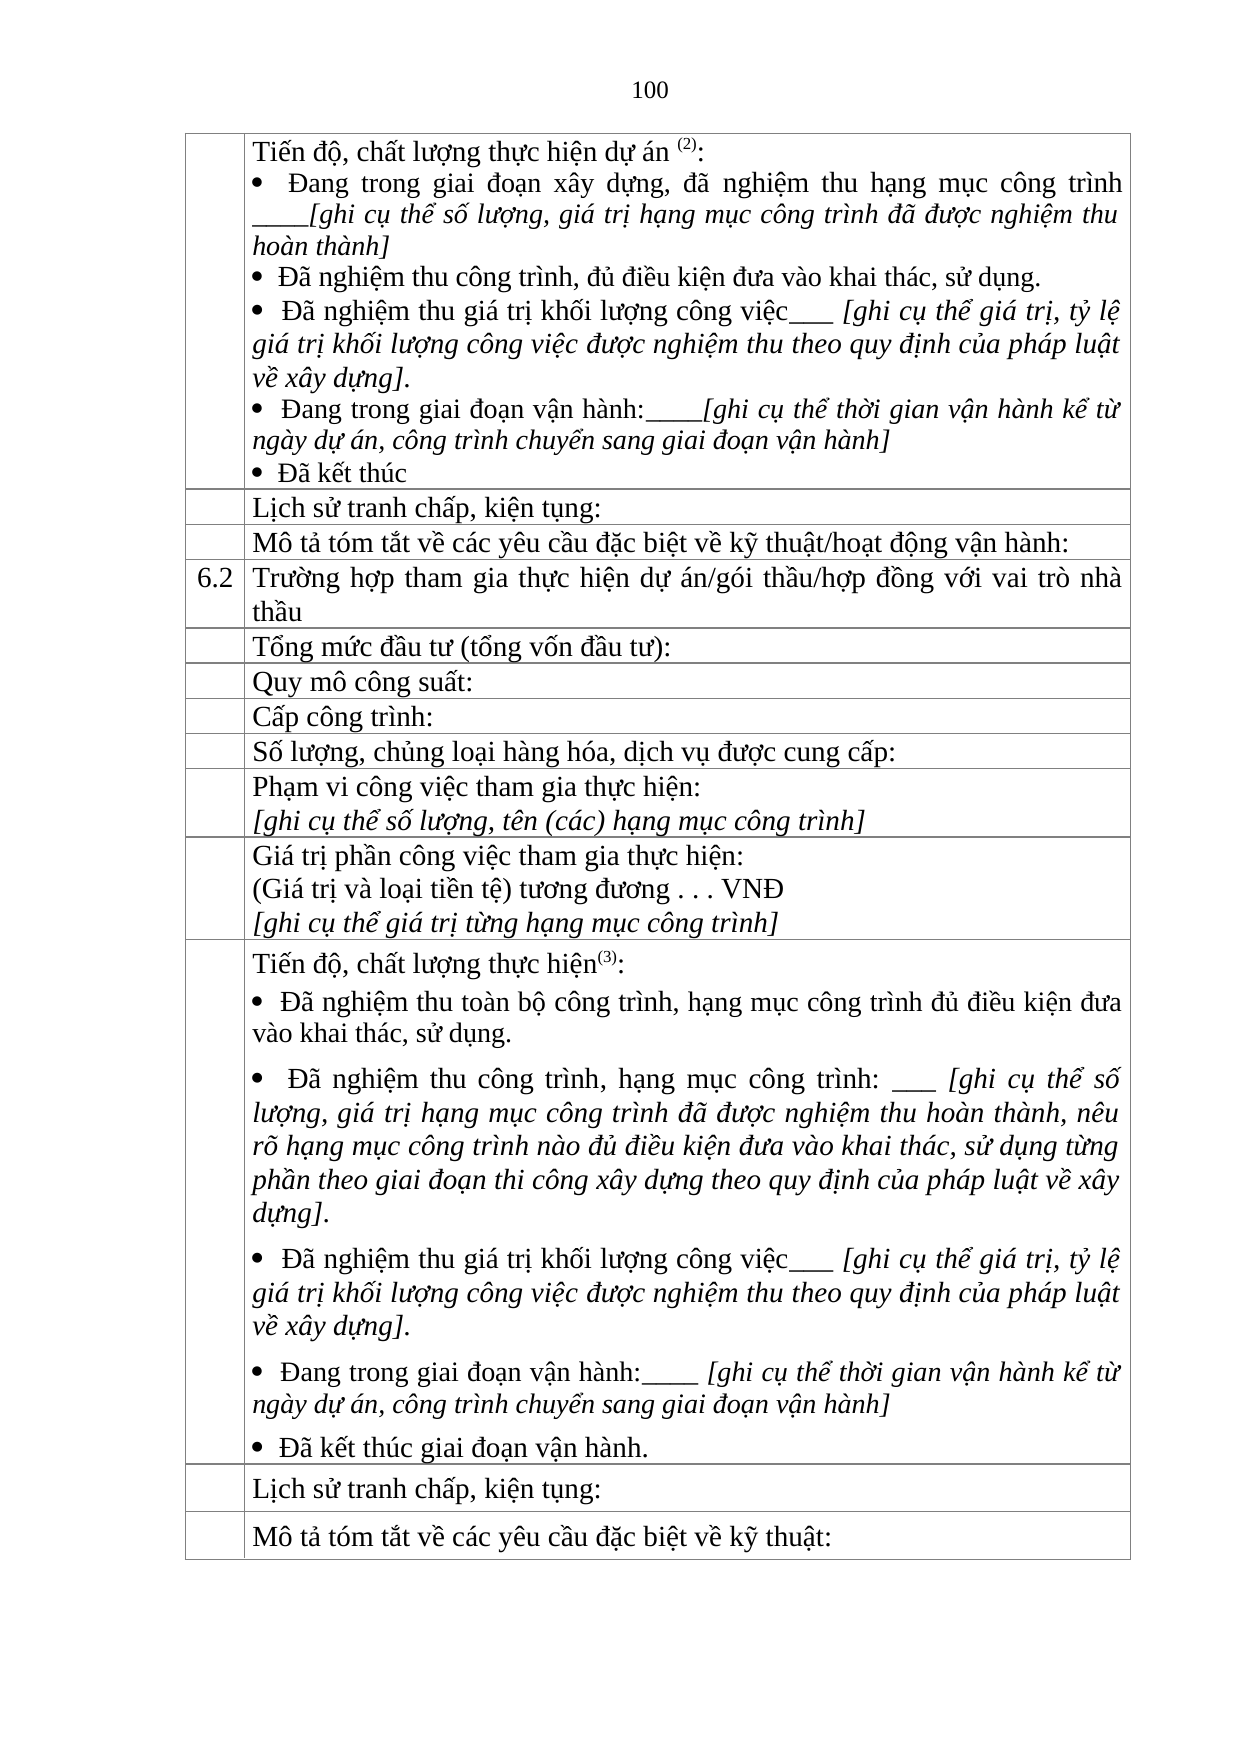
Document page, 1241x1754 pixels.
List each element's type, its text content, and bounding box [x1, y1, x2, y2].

table_cell Mô tả tóm tắt về các yêu cầu đặc biệt về kỹ thuật/hoạt động vận hành: [245, 525, 1130, 558]
table_cell Số lượng, chủng loại hàng hóa, dịch vụ được cung cấp: [245, 734, 1130, 768]
table_cell [186, 838, 244, 938]
table_cell Giá trị phần công việc tham gia thực hiện: (Giá trị và loại tiền tệ) tương đương . . . VNĐ [ghi cụ thể giá trị từng hạng mục công trình] [245, 838, 1130, 938]
table_cell Tổng mức đầu tư (tổng vốn đầu tư): [245, 629, 1130, 662]
table_cell [186, 1512, 244, 1558]
table_cell [186, 769, 244, 836]
table_cell [186, 134, 244, 488]
table_cell [186, 940, 244, 1463]
table_cell Cấp công trình: [245, 699, 1130, 732]
table_cell [186, 664, 244, 697]
table_cell Lịch sử tranh chấp, kiện tụng: [245, 1465, 1130, 1511]
table_cell [186, 525, 244, 558]
table_cell Lịch sử tranh chấp, kiện tụng: [245, 490, 1130, 523]
table_cell Tiến độ, chất lượng thực hiện dự án (2): Đang trong giai đoạn xây dựng, đã nghiệm thu hạng mục công trình ____[ghi cụ thể số lượng, giá trị hạng mục công trình đã được nghiệm thu hoàn thành] Đã nghiệm thu công trình, đủ điều kiện đưa vào khai thác, sử dụng. Đã nghiệm thu giá trị khối lượng công việc___ [ghi cụ thể giá trị, tỷ lệ giá trị khối lượng công việc được nghiệm thu theo quy định của pháp luật về xây dựng]. Đang trong giai đoạn vận hành:____[ghi cụ thể thời gian vận hành kể từ ngày dự án, công trình chuyển sang giai đoạn vận hành] Đã kết thúc [245, 134, 1130, 488]
table_cell 6.2 [186, 560, 244, 627]
table_cell Phạm vi công việc tham gia thực hiện: [ghi cụ thể số lượng, tên (các) hạng mục công trình] [245, 769, 1130, 836]
table_cell Tiến độ, chất lượng thực hiện(3): Đã nghiệm thu toàn bộ công trình, hạng mục công trình đủ điều kiện đưa vào khai thác, sử dụng. Đã nghiệm thu công trình, hạng mục công trình: ___ [ghi cụ thể số lượng, giá trị hạng mục công trình đã được nghiệm thu hoàn thành, nêu rõ hạng mục công trình nào đủ điều kiện đưa vào khai thác, sử dụng từng phần theo giai đoạn thi công xây dựng theo quy định của pháp luật về xây dựng]. Đã nghiệm thu giá trị khối lượng công việc___ [ghi cụ thể giá trị, tỷ lệ giá trị khối lượng công việc được nghiệm thu theo quy định của pháp luật về xây dựng]. Đang trong giai đoạn vận hành:____ [ghi cụ thể thời gian vận hành kể từ ngày dự án, công trình chuyển sang giai đoạn vận hành] Đã kết thúc giai đoạn vận hành. [245, 940, 1130, 1463]
table_cell Quy mô công suất: [245, 664, 1130, 697]
table_cell [186, 699, 244, 732]
table_cell Mô tả tóm tắt về các yêu cầu đặc biệt về kỹ thuật: [245, 1512, 1130, 1558]
table_cell Trường hợp tham gia thực hiện dự án/gói thầu/hợp đồng với vai trò nhà thầu [245, 560, 1130, 627]
table_cell [186, 490, 244, 523]
table_cell [186, 1465, 244, 1511]
table_cell [186, 629, 244, 662]
table_cell [186, 734, 244, 768]
